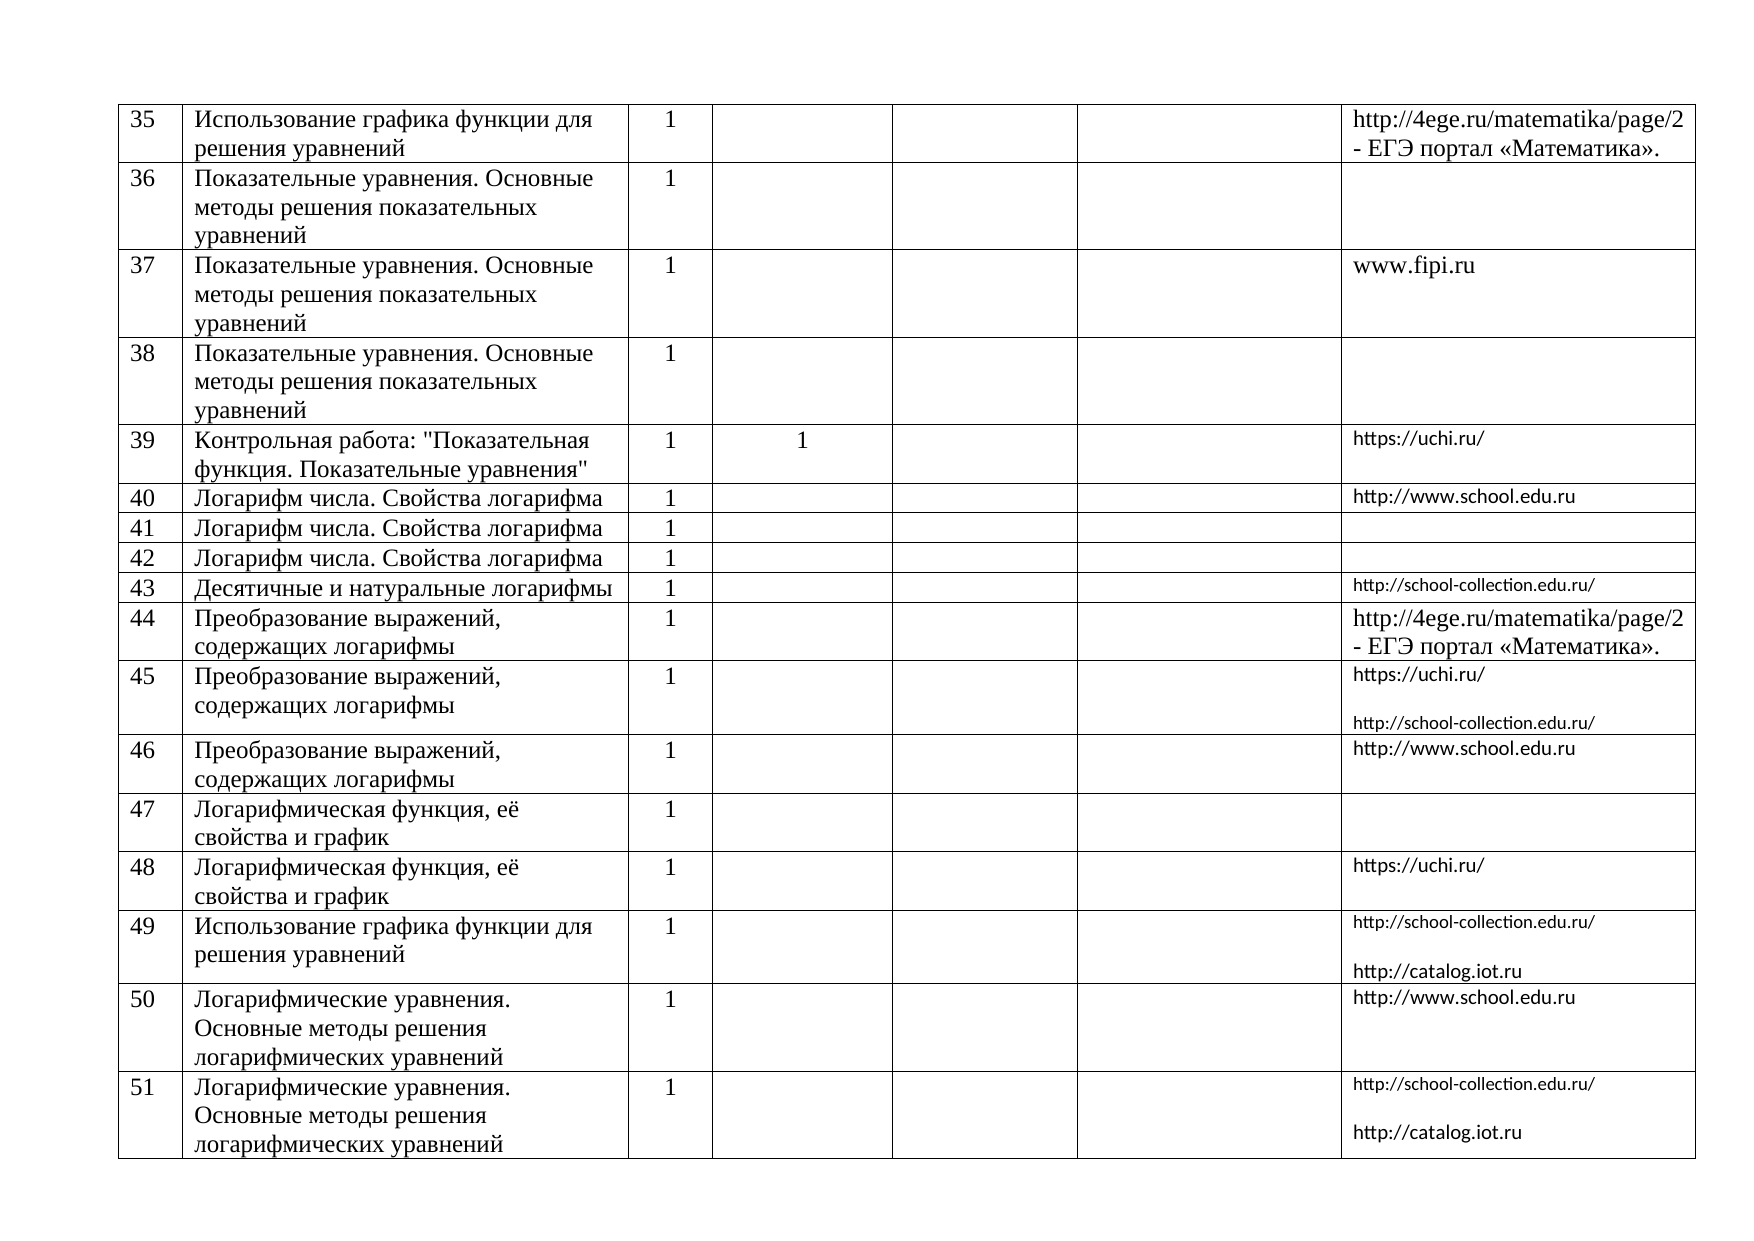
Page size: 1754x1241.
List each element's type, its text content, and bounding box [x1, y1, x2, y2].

table_cell [1078, 338, 1341, 424]
table_cell 1 [629, 425, 712, 482]
table_cell http://school-collection.edu.ru/ [1342, 573, 1695, 602]
table_cell https://uchi.ru/ [1342, 852, 1695, 910]
table_cell [893, 573, 1077, 602]
table_cell 43 [119, 573, 182, 602]
table_cell Десятичные и натуральные логарифмы [183, 573, 628, 602]
table_cell 1 [629, 573, 712, 602]
table_cell Логарифм числа. Свойства логарифма [183, 484, 628, 512]
table_cell [1078, 425, 1341, 482]
table_cell [1078, 984, 1341, 1071]
table_cell http://www.school.edu.ru [1342, 735, 1695, 793]
table_cell [1078, 1072, 1341, 1158]
table_cell [1078, 911, 1341, 983]
table_cell [713, 984, 892, 1071]
table_cell 1 [629, 735, 712, 793]
table_cell Контрольная работа: "Показательная функция. Показательные уравнения" [183, 425, 628, 482]
table_cell [713, 852, 892, 910]
table_cell [1078, 105, 1341, 162]
table_cell [1078, 250, 1341, 337]
table_cell [713, 661, 892, 734]
table_cell Логарифм числа. Свойства логарифма [183, 513, 628, 542]
table_cell 49 [119, 911, 182, 983]
table_cell [713, 484, 892, 512]
table_cell [1342, 794, 1695, 851]
table_cell [713, 513, 892, 542]
table_cell 40 [119, 484, 182, 512]
table_cell 50 [119, 984, 182, 1071]
table_cell [1078, 484, 1341, 512]
table_cell 1 [629, 661, 712, 734]
table_cell 1 [629, 513, 712, 542]
table_cell [893, 911, 1077, 983]
table_cell 38 [119, 338, 182, 424]
table_cell [713, 573, 892, 602]
table_cell Использование графика функции для решения уравнений [183, 911, 628, 983]
table_cell [713, 794, 892, 851]
table_cell Преобразование выражений, содержащих логарифмы [183, 603, 628, 660]
table_cell [1078, 513, 1341, 542]
table_cell [893, 984, 1077, 1071]
table_cell https://uchi.ru/ http://school-collection.edu.ru/ [1342, 661, 1695, 734]
table_cell 1 [629, 984, 712, 1071]
table_cell [1078, 661, 1341, 734]
table_cell [893, 661, 1077, 734]
table_cell [893, 484, 1077, 512]
table_cell [713, 105, 892, 162]
table_cell 45 [119, 661, 182, 734]
table_cell 1 [629, 338, 712, 424]
table_cell [1078, 735, 1341, 793]
table_cell [893, 338, 1077, 424]
table_cell [1342, 338, 1695, 424]
table_cell [713, 1072, 892, 1158]
table_cell Преобразование выражений, содержащих логарифмы [183, 661, 628, 734]
table_cell [1078, 603, 1341, 660]
table_cell https://uchi.ru/ [1342, 425, 1695, 482]
table_cell [893, 603, 1077, 660]
table_cell 1 [629, 794, 712, 851]
table_cell 42 [119, 543, 182, 572]
table_cell [893, 1072, 1077, 1158]
table_cell [1078, 794, 1341, 851]
table_cell [713, 250, 892, 337]
table_cell 1 [629, 484, 712, 512]
table_cell [713, 603, 892, 660]
table_cell Показательные уравнения. Основные методы решения показательных уравнений [183, 250, 628, 337]
table_cell [1078, 543, 1341, 572]
table_cell 47 [119, 794, 182, 851]
table_cell Использование графика функции для решения уравнений [183, 105, 628, 162]
table_cell http://4ege.ru/matematika/page/2 - ЕГЭ портал «Математика». [1342, 603, 1695, 660]
table_cell [893, 543, 1077, 572]
table_cell 35 [119, 105, 182, 162]
table_cell [893, 513, 1077, 542]
table_cell 37 [119, 250, 182, 337]
table_cell [893, 250, 1077, 337]
table_cell http://www.school.edu.ru [1342, 984, 1695, 1071]
table_cell Показательные уравнения. Основные методы решения показательных уравнений [183, 338, 628, 424]
table_cell [893, 105, 1077, 162]
table_cell 1 [629, 105, 712, 162]
table_cell 41 [119, 513, 182, 542]
table_cell [893, 852, 1077, 910]
table_cell 1 [713, 425, 892, 482]
table_cell [1078, 852, 1341, 910]
table_cell 44 [119, 603, 182, 660]
table_cell Преобразование выражений, содержащих логарифмы [183, 735, 628, 793]
table_cell [713, 163, 892, 249]
table_cell [713, 735, 892, 793]
table_cell [893, 163, 1077, 249]
table_cell [1078, 573, 1341, 602]
table_cell Логарифмическая функция, её свойства и график [183, 794, 628, 851]
table_cell 1 [629, 603, 712, 660]
table_cell [1342, 543, 1695, 572]
table_cell [893, 735, 1077, 793]
table_cell [1342, 513, 1695, 542]
table_cell 1 [629, 543, 712, 572]
table_cell [1342, 163, 1695, 249]
table_cell http://4ege.ru/matematika/page/2 - ЕГЭ портал «Математика». [1342, 105, 1695, 162]
table_cell Показательные уравнения. Основные методы решения показательных уравнений [183, 163, 628, 249]
table_cell http://www.school.edu.ru [1342, 484, 1695, 512]
table_cell http://school-collection.edu.ru/ http://catalog.iot.ru [1342, 1072, 1695, 1158]
table_cell 39 [119, 425, 182, 482]
table_cell Логарифм числа. Свойства логарифма [183, 543, 628, 572]
table_cell 1 [629, 163, 712, 249]
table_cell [183, 1072, 628, 1158]
table_cell [893, 425, 1077, 482]
table_cell [713, 911, 892, 983]
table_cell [183, 984, 628, 1071]
table_cell www.fipi.ru [1342, 250, 1695, 337]
table_cell http://school-collection.edu.ru/ http://catalog.iot.ru [1342, 911, 1695, 983]
table_cell [713, 543, 892, 572]
table_cell [1078, 163, 1341, 249]
table_cell 1 [629, 852, 712, 910]
table_cell 36 [119, 163, 182, 249]
table_cell 48 [119, 852, 182, 910]
table_cell 46 [119, 735, 182, 793]
table_cell Логарифмическая функция, её свойства и график [183, 852, 628, 910]
table_cell 1 [629, 1072, 712, 1158]
table_cell 1 [629, 911, 712, 983]
table_cell [893, 794, 1077, 851]
table_cell [713, 338, 892, 424]
table_cell 1 [629, 250, 712, 337]
table_cell 51 [119, 1072, 182, 1158]
